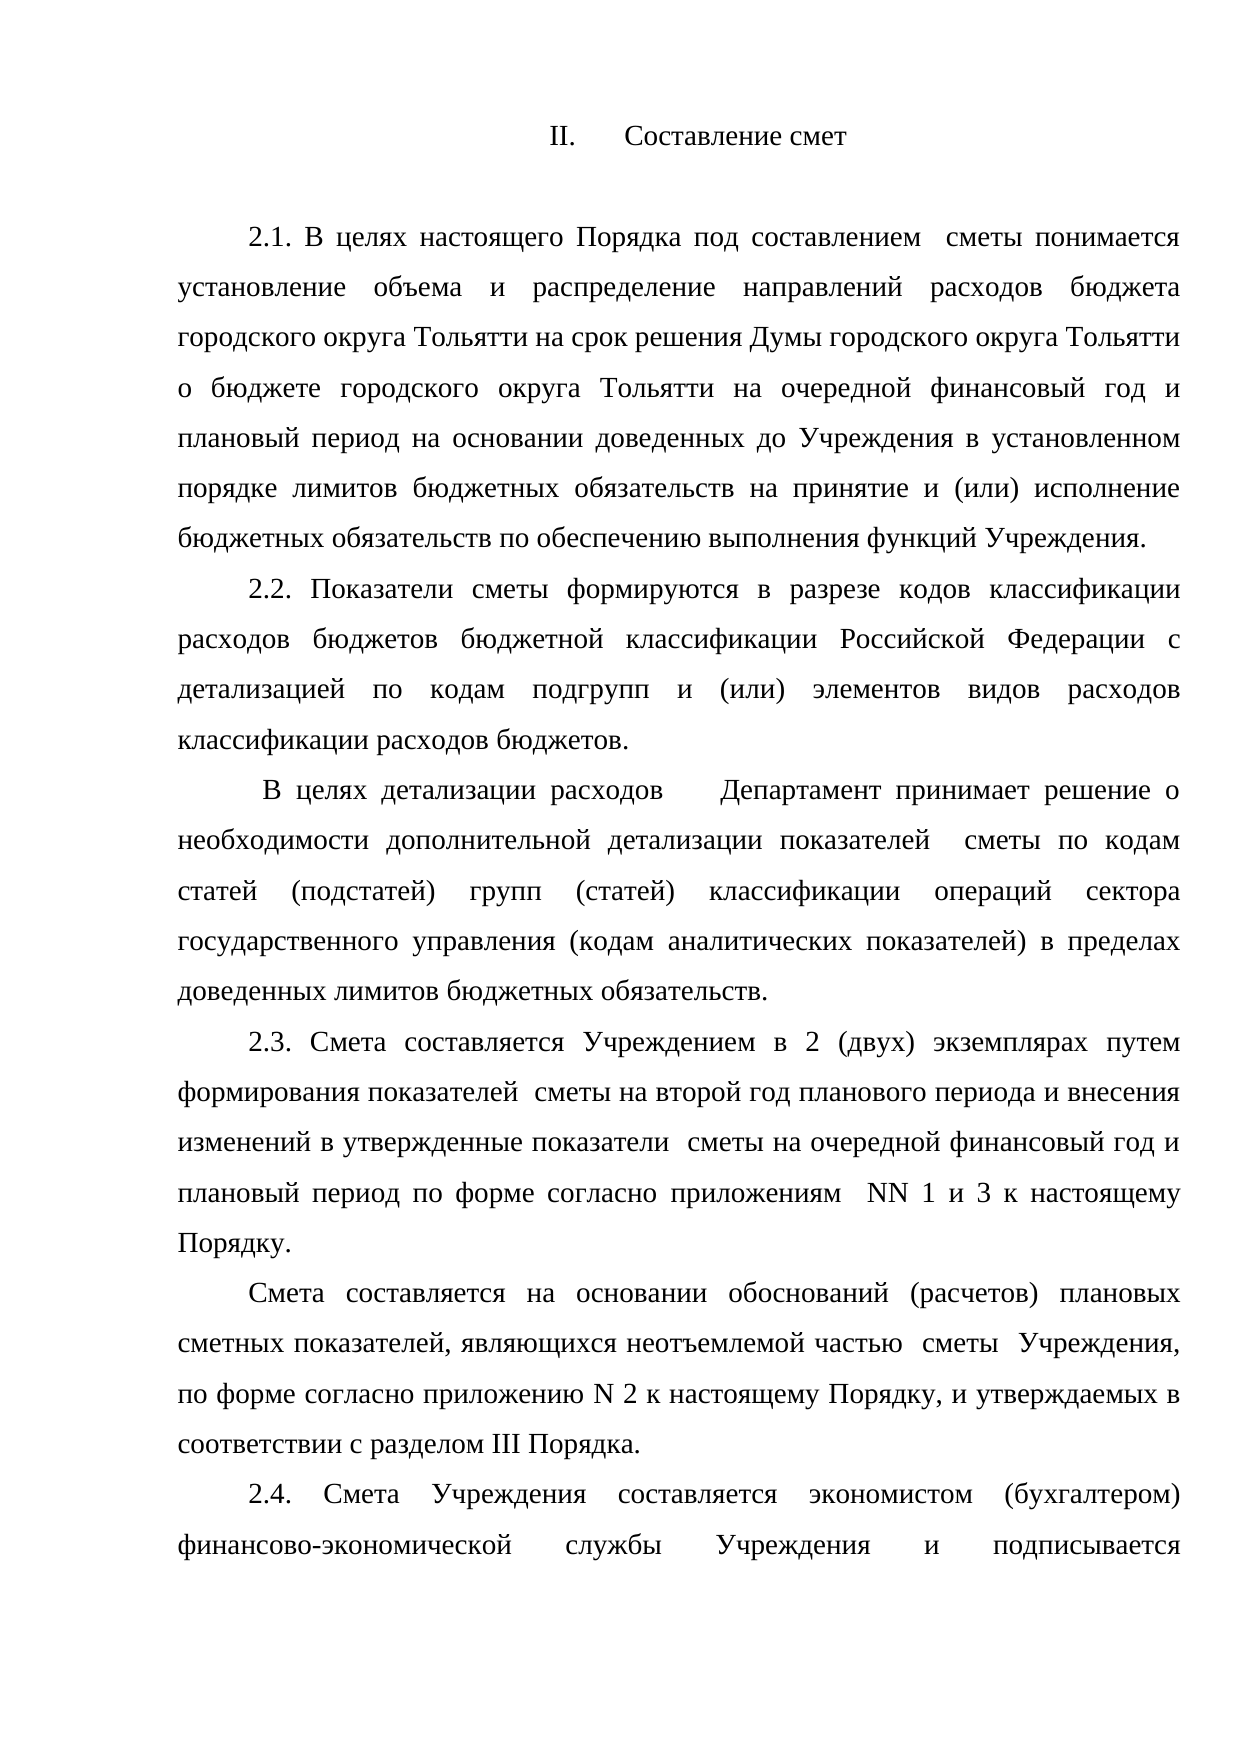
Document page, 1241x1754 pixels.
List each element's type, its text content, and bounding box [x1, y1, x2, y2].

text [177, 1477, 1181, 1560]
text Смета составляется на основании обоснований (расчетов) плановых сметных показателей, являющихся неотъемлемой частью сметы Учреждения, по форме согласно приложению N 2 к настоящему Порядку, и утверждаемых в соответствии с разделом III Порядка. [177, 1275, 1181, 1460]
text 2.2. Показатели сметы формируются в разрезе кодов классификации расходов бюджетов бюджетной классификации Российской Федерации с детализацией по кодам подгрупп и (или) элементов видов расходов классификации расходов бюджетов. [177, 571, 1181, 755]
text 2.3. Смета составляется Учреждением в 2 (двух) экземплярах путем формирования показателей сметы на второй год планового периода и внесения изменений в утвержденные показатели сметы на очередной финансовый год и плановый период по форме согласно приложениям NN 1 и 3 к настоящему Порядку. [177, 1024, 1181, 1258]
text В целях детализации расходов Департамент принимает решение о необходимости дополнительной детализации показателей сметы по кодам статей (подстатей) групп (статей) классификации операций сектора государственного управления (кодам аналитических показателей) в пределах доведенных лимитов бюджетных обязательств. [177, 772, 1181, 1007]
text 2.1. В целях настоящего Порядка под составлением сметы понимается установление объема и распределение направлений расходов бюджета городского округа Тольятти на срок решения Думы городского округа Тольятти о бюджете городского округа Тольятти на очередной финансовый год и плановый период на основании доведенных до Учреждения в установленном порядке лимитов бюджетных обязательств на принятие и (или) исполнение бюджетных обязательств по обеспечению выполнения функций Учреждения. [177, 219, 1181, 554]
list Составление смет [215, 118, 1181, 152]
